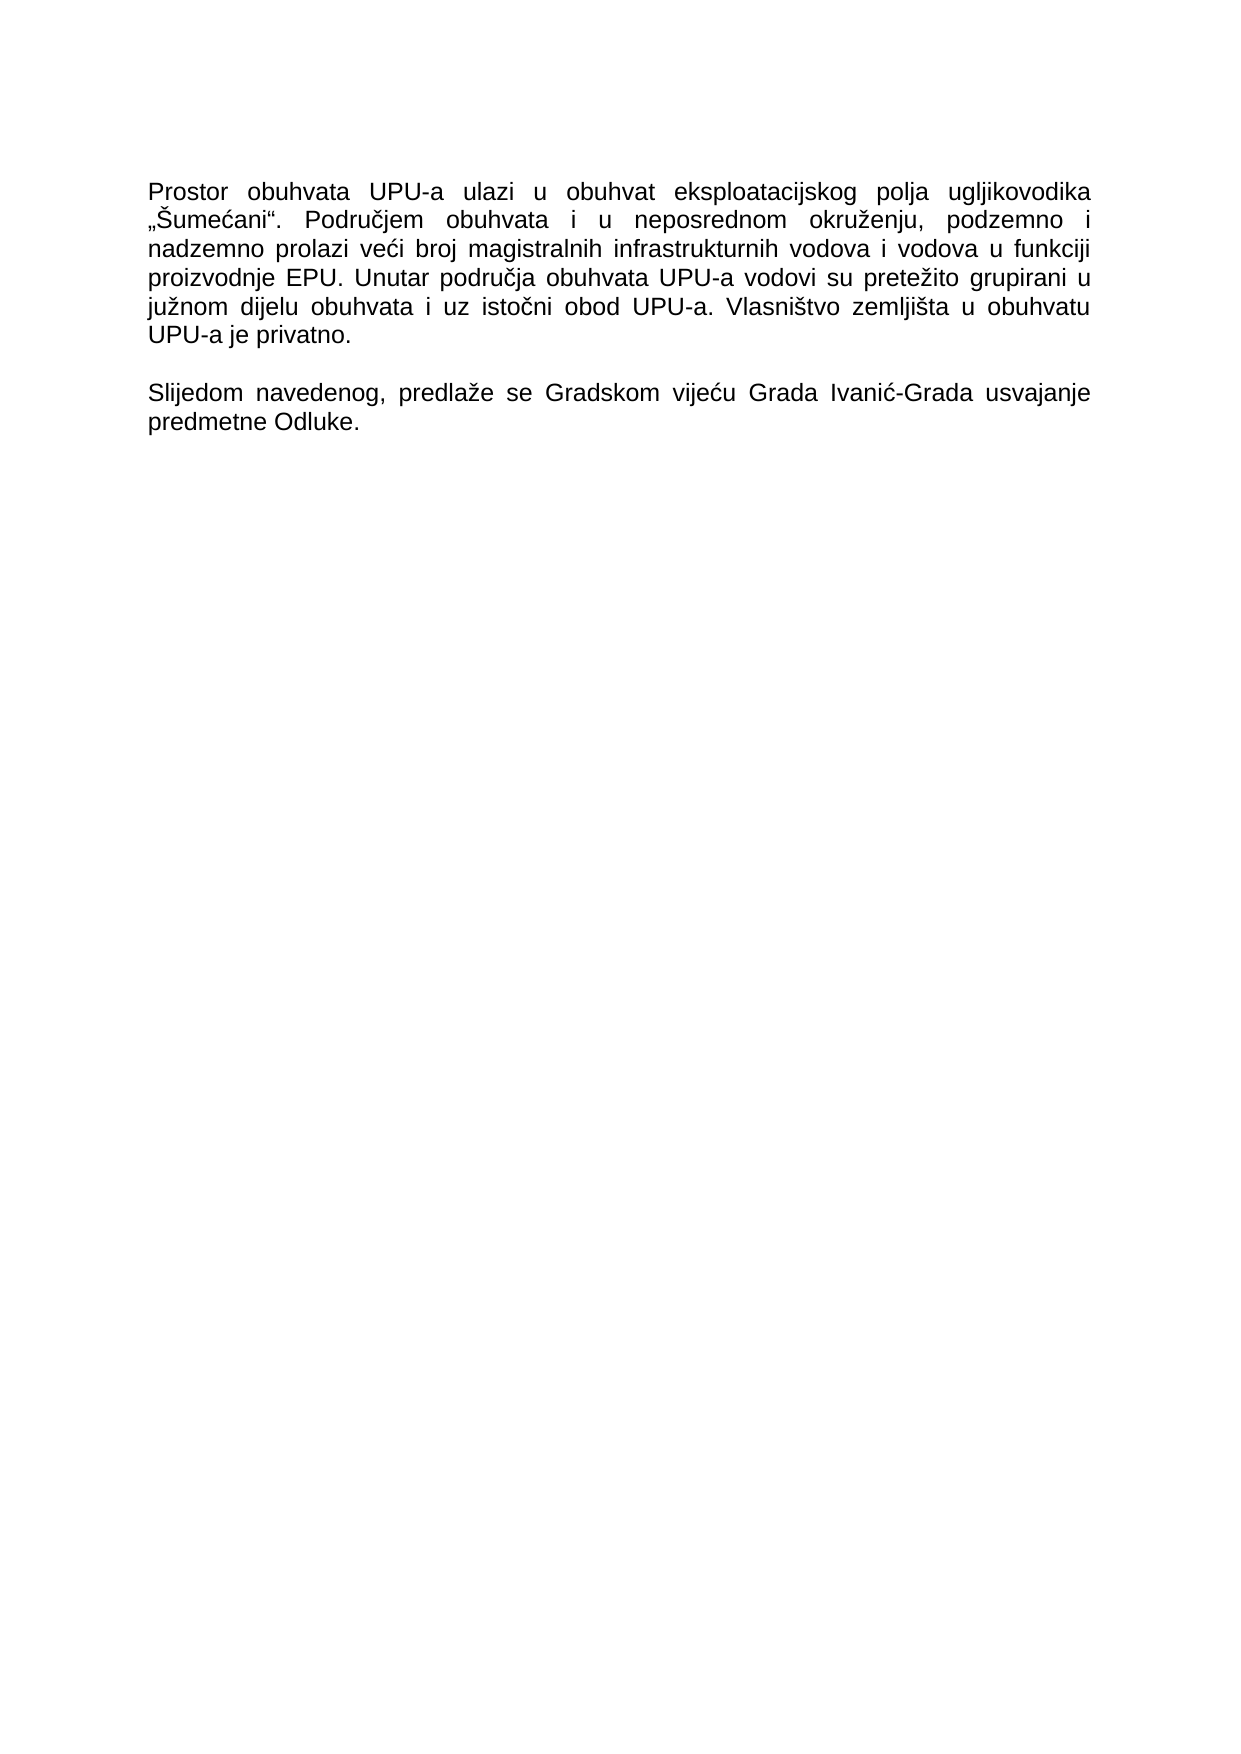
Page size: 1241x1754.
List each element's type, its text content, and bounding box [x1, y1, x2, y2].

text Slijedom navedenog, predlaže se Gradskom vijeću Grada Ivanić-Grada usvajanje predmetne Odluke. [148, 378, 1092, 435]
text Prostor obuhvata UPU-a ulazi u obuhvat eksploatacijskog polja ugljikovodika „Šumećani“. Područjem obuhvata i u neposrednom okruženju, podzemno i nadzemno prolazi veći broj magistralnih infrastrukturnih vodova i vodova u funkciji proizvodnje EPU. Unutar područja obuhvata UPU-a vodovi su pretežito grupirani u južnom dijelu obuhvata i uz istočni obod UPU-a. Vlasništvo zemljišta u obuhvatu UPU-a je privatno. [148, 176, 1092, 349]
